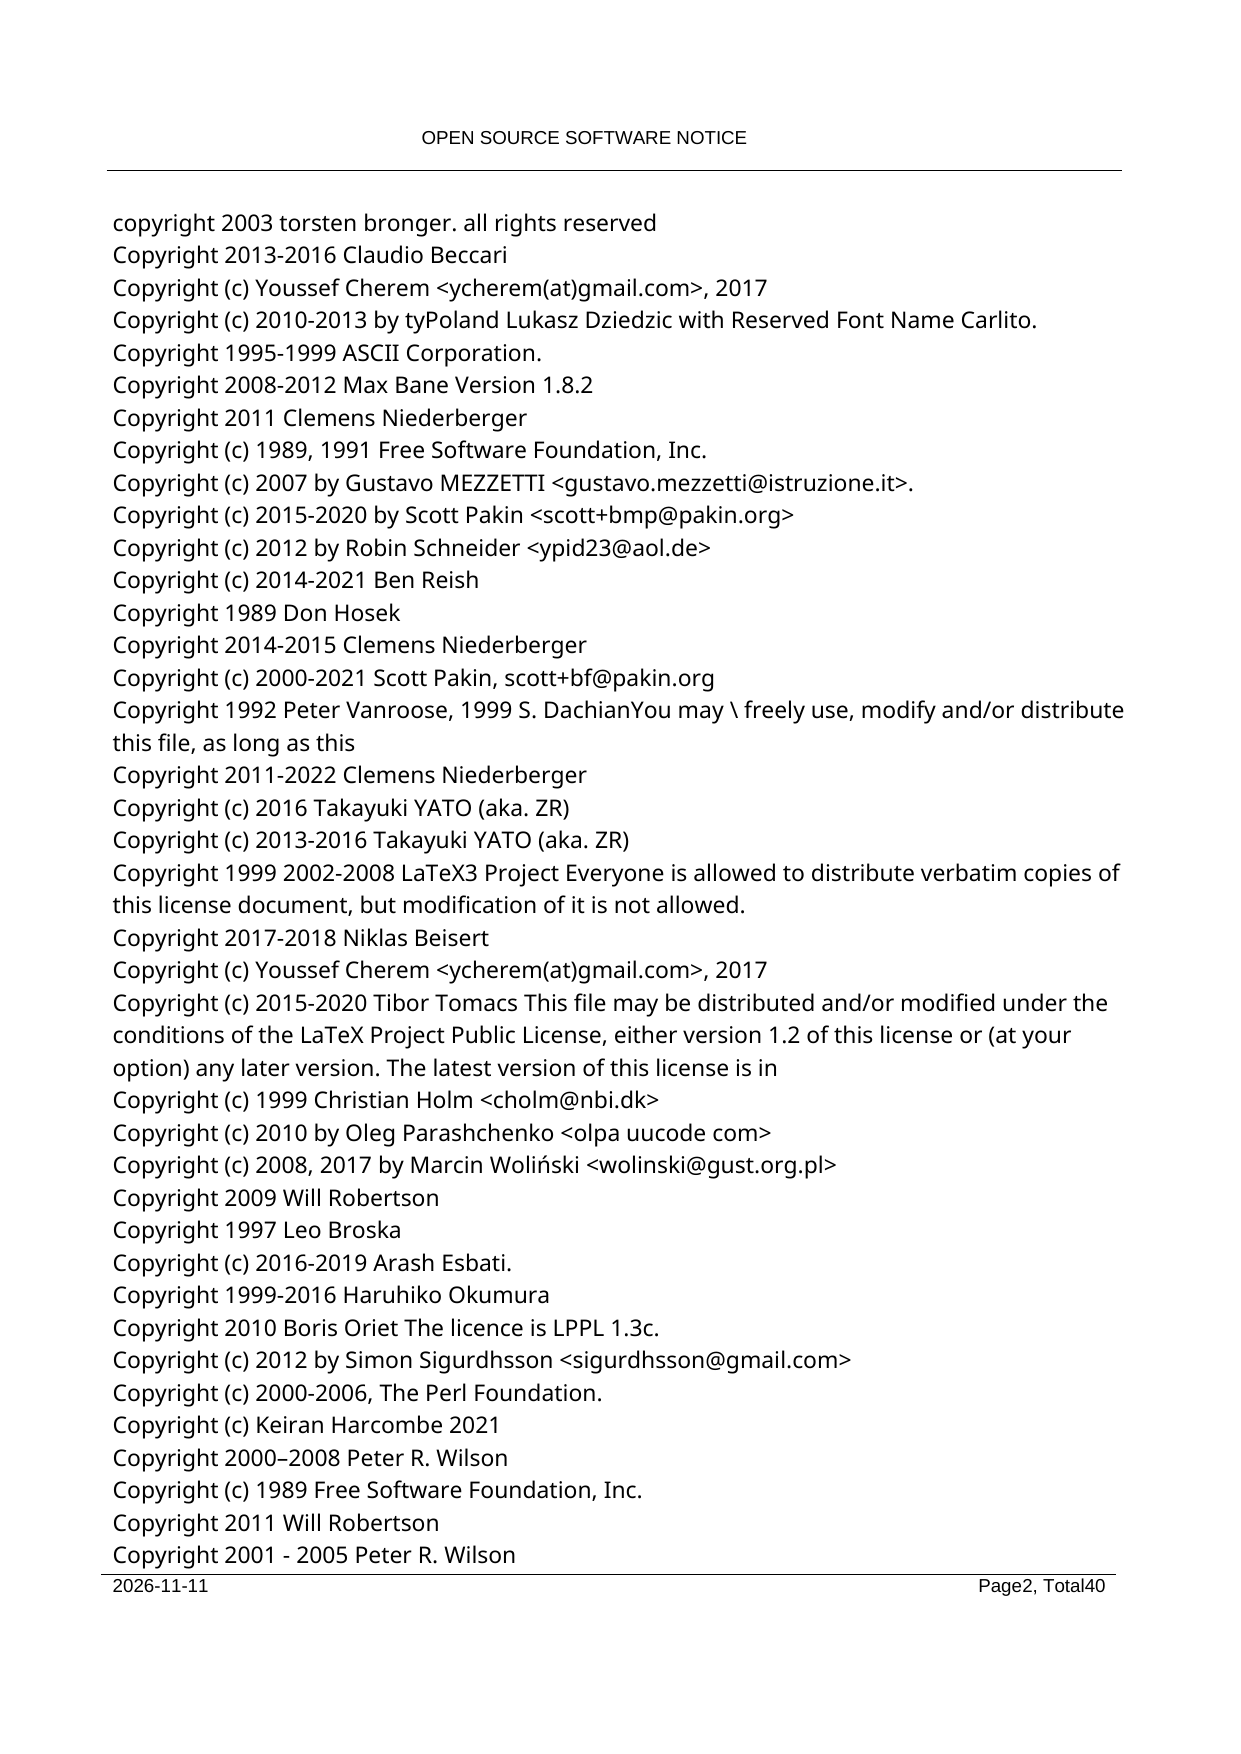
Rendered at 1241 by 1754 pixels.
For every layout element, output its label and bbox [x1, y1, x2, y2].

text [112, 206, 1128, 1571]
